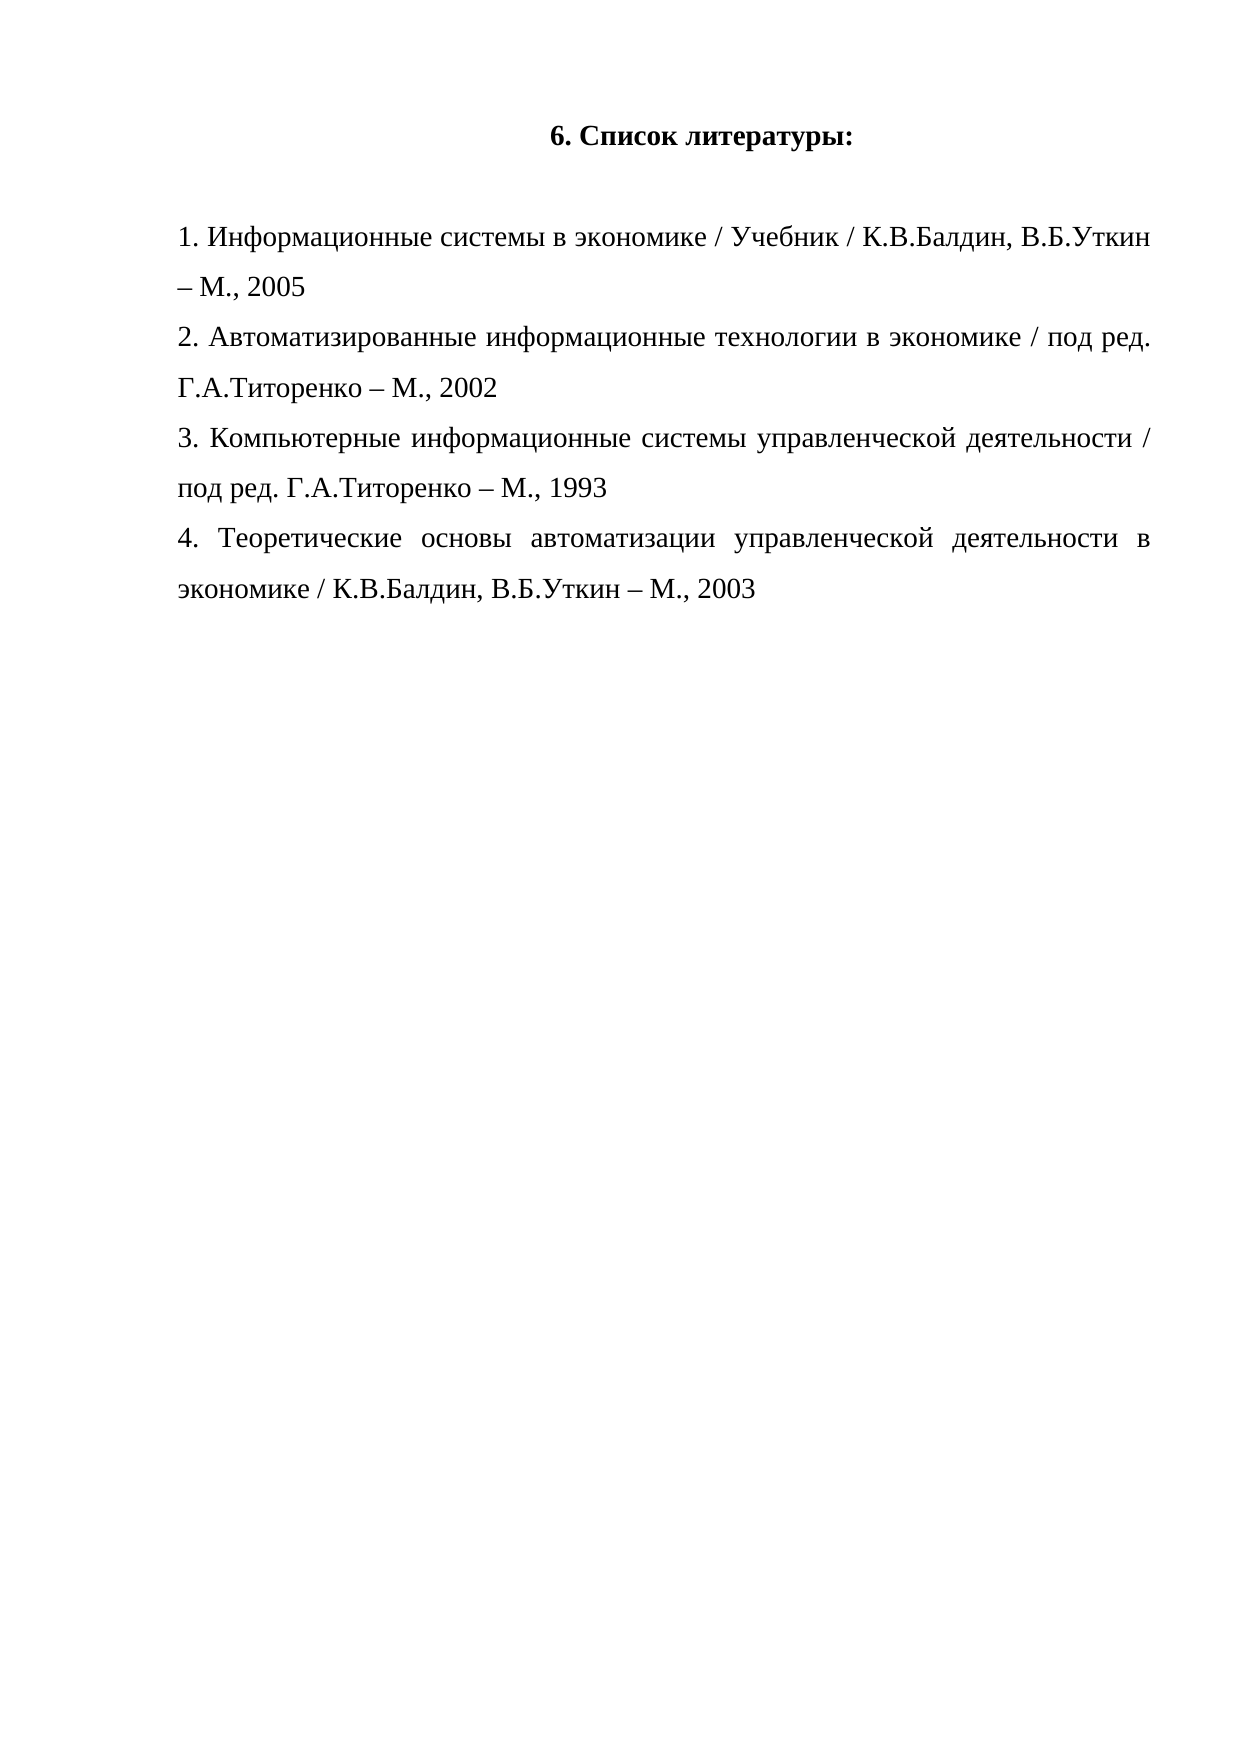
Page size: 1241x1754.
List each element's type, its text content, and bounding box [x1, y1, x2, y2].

text 4. Теоретические основы автоматизации управленческой деятельности в экономике / К.В.Балдин, В.Б.Уткин – М., 2003 [177, 521, 1152, 604]
text 1. Информационные системы в экономике / Учебник / К.В.Балдин, В.Б.Уткин – М., 2005 [177, 219, 1152, 303]
text 6. Список литературы: [177, 118, 1152, 152]
text 2. Автоматизированные информационные технологии в экономике / под ред. Г.А.Титоренко – М., 2002 [177, 319, 1152, 403]
text 3. Компьютерные информационные системы управленческой деятельности / под ред. Г.А.Титоренко – М., 1993 [177, 420, 1152, 504]
